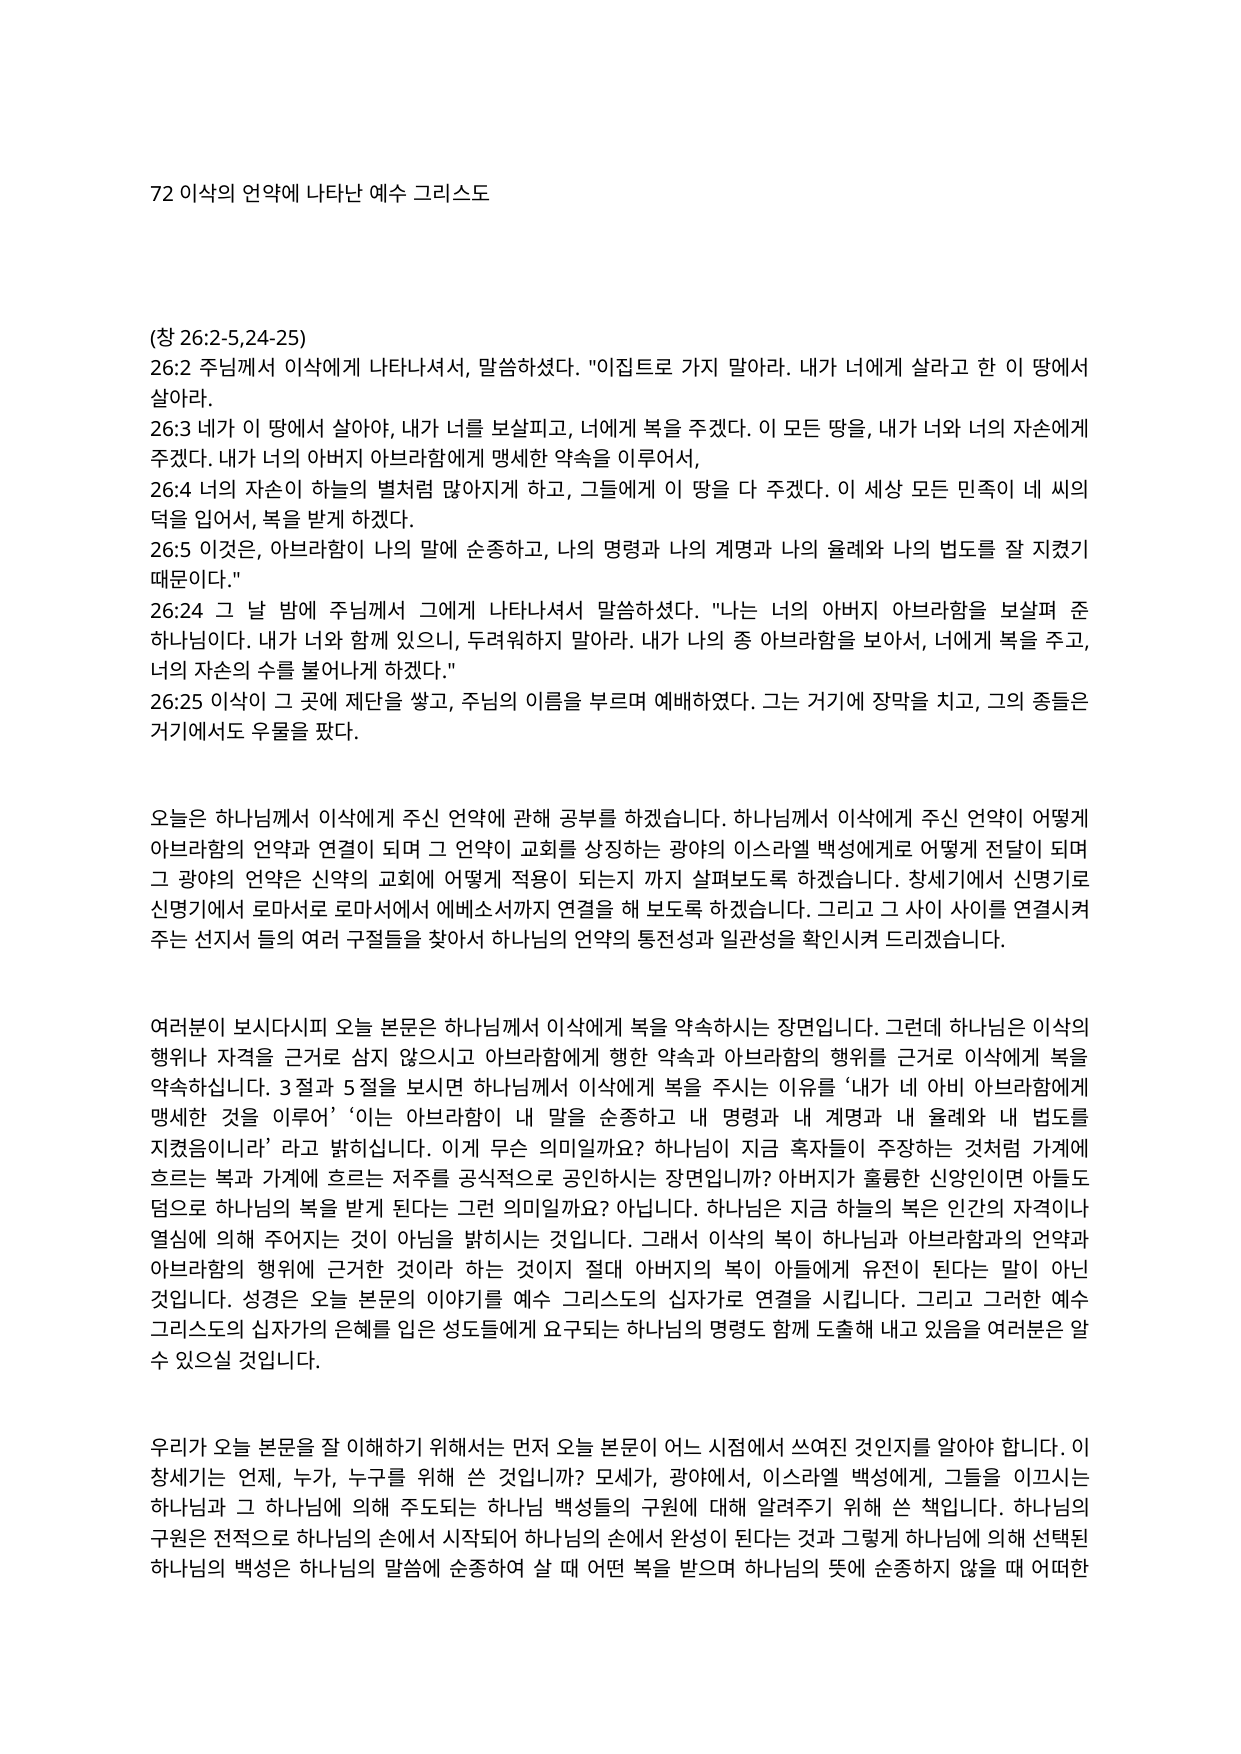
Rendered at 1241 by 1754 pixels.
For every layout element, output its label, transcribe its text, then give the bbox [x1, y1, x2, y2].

text (창26:2-5,24-25) [150, 321, 1090, 352]
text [150, 1431, 1090, 1582]
text 26:24 그 날 밤에 주님께서 그에게 나타나셔서 말씀하셨다. "나는 너의 아버지 아브라함을 보살펴 준 하나님이다. 내가 너와 함께 있으니, 두려워하지 말아라. 내가 나의 종 아브라함을 보아서, 너에게 복을 주고, 너의 자손의 수를 불어나게 하겠다." [150, 594, 1090, 685]
text 26:3 네가 이 땅에서 살아야, 내가 너를 보살피고, 너에게 복을 주겠다. 이 모든 땅을, 내가 너와 너의 자손에게 주겠다. 내가 너의 아버지 아브라함에게 맹세한 약속을 이루어서, [150, 412, 1090, 473]
text 26:25 이삭이 그 곳에 제단을 쌓고, 주님의 이름을 부르며 예배하였다. 그는 거기에 장막을 치고, 그의 종들은 거기에서도 우물을 팠다. [150, 685, 1090, 746]
text 26:2 주님께서 이삭에게 나타나셔서, 말씀하셨다. "이집트로 가지 말아라. 내가 너에게 살라고 한 이 땅에서 살아라. [150, 352, 1090, 412]
text 26:4 너의 자손이 하늘의 별처럼 많아지게 하고, 그들에게 이 땅을 다 주겠다. 이 세상 모든 민족이 네 씨의 덕을 입어서, 복을 받게 하겠다. [150, 473, 1090, 533]
text 오늘은 하나님께서 이삭에게 주신 언약에 관해 공부를 하겠습니다. 하나님께서 이삭에게 주신 언약이 어떻게 아브라함의 언약과 연결이 되며 그 언약이 교회를 상징하는 광야의 이스라엘 백성에게로 어떻게 전달이 되며 그 광야의 언약은 신약의 교회에 어떻게 적용이 되는지 까지 살펴보도록 하겠습니다. 창세기에서 신명기로 신명기에서 로마서로 로마서에서 에베소서까지 연결을 해 보도록 하겠습니다. 그리고 그 사이 사이를 연결시켜 주는 선지서 들의 여러 구절들을 찾아서 하나님의 언약의 통전성과 일관성을 확인시켜 드리겠습니다. [150, 802, 1090, 954]
text 26:5 이것은, 아브라함이 나의 말에 순종하고, 나의 명령과 나의 계명과 나의 율례와 나의 법도를 잘 지켰기 때문이다." [150, 533, 1090, 594]
text 72 이삭의 언약에 나타난 예수 그리스도 [150, 177, 1090, 207]
text 여러분이 보시다시피 오늘 본문은 하나님께서 이삭에게 복을 약속하시는 장면입니다. 그런데 하나님은 이삭의 행위나 자격을 근거로 삼지 않으시고 아브라함에게 행한 약속과 아브라함의 행위를 근거로 이삭에게 복을 약속하십니다. 3절과 5절을 보시면 하나님께서 이삭에게 복을 주시는 이유를 ‘내가 네 아비 아브라함에게 맹세한 것을 이루어’ ‘이는 아브라함이 내 말을 순종하고 내 명령과 내 계명과 내 율례와 내 법도를 지켰음이니라’ 라고 밝히십니다. 이게 무슨 의미일까요? 하나님이 지금 혹자들이 주장하는 것처럼 가계에 흐르는 복과 가계에 흐르는 저주를 공식적으로 공인하시는 장면입니까? 아버지가 훌륭한 신앙인이면 아들도 덤으로 하나님의 복을 받게 된다는 그런 의미일까요? 아닙니다. 하나님은 지금 하늘의 복은 인간의 자격이나 열심에 의해 주어지는 것이 아님을 밝히시는 것입니다. 그래서 이삭의 복이 하나님과 아브라함과의 언약과 아브라함의 행위에 근거한 것이라 하는 것이지 절대 아버지의 복이 아들에게 유전이 된다는 말이 아닌 것입니다. 성경은 오늘 본문의 이야기를 예수 그리스도의 십자가로 연결을 시킵니다. 그리고 그러한 예수 그리스도의 십자가의 은혜를 입은 성도들에게 요구되는 하나님의 명령도 함께 도출해 내고 있음을 여러분은 알 수 있으실 것입니다. [150, 1011, 1090, 1374]
